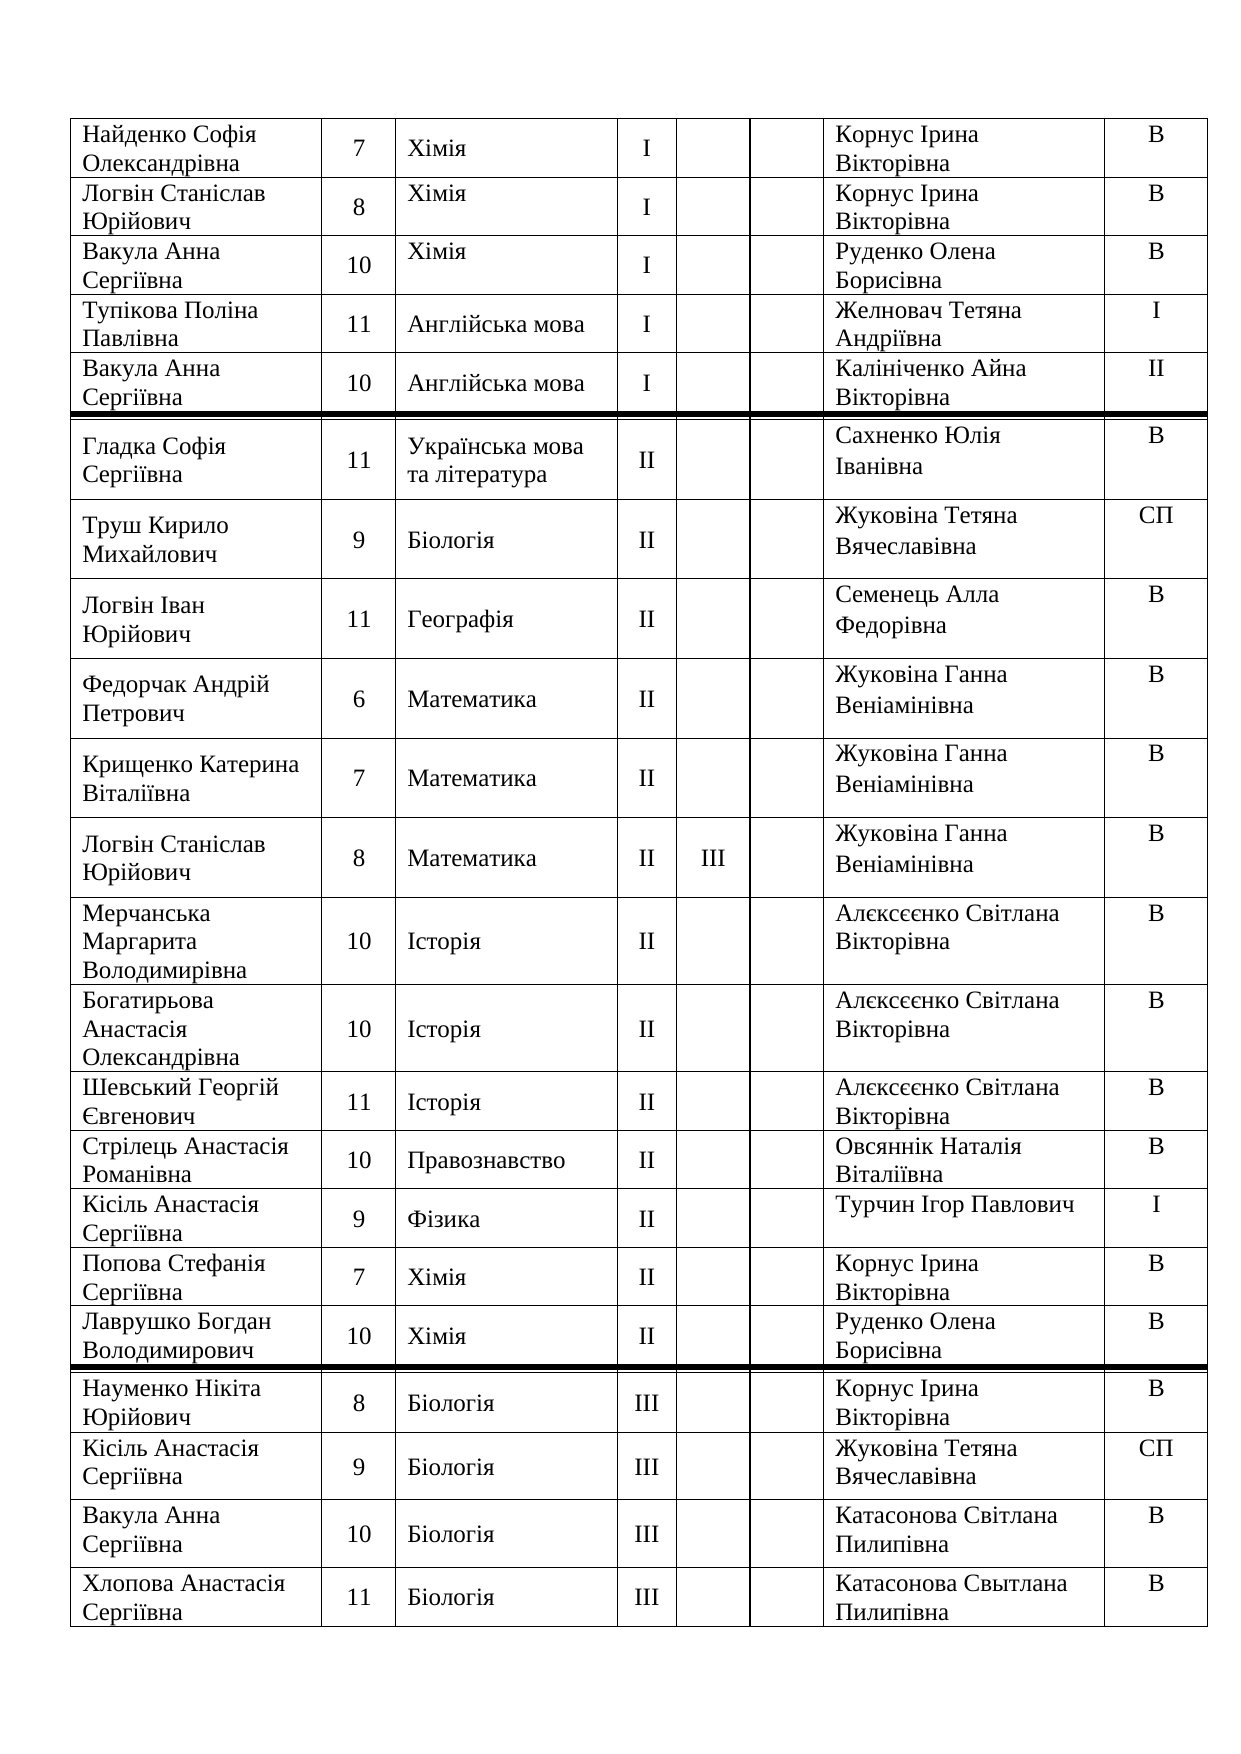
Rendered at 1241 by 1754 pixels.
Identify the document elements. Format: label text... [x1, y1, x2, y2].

table_cell Історія [396, 898, 617, 984]
table_cell В [1105, 1248, 1207, 1305]
table_cell Корнус Ірина Вікторівна [824, 119, 1104, 177]
table_cell [751, 353, 823, 411]
table_cell Корнус Ірина Вікторівна [824, 178, 1104, 235]
table_cell 9 [322, 1433, 395, 1499]
table_cell [677, 1306, 749, 1364]
table_cell Алєксєєнко Світлана Вікторівна [824, 1072, 1104, 1130]
table_cell Катасонова Світлана Пилипівна [824, 1500, 1104, 1567]
table_cell ІІ [618, 985, 676, 1071]
table_cell В [1105, 985, 1207, 1071]
table_cell [677, 1373, 749, 1432]
table_cell Желновач Тетяна Андріївна [824, 295, 1104, 352]
table_cell [751, 1373, 823, 1432]
table_cell [677, 1131, 749, 1188]
table_cell [751, 1500, 823, 1567]
table_cell Семенець Алла Федорівна [824, 579, 1104, 658]
table_cell Історія [396, 985, 617, 1071]
table_cell 11 [322, 295, 395, 352]
table_cell ІІ [618, 659, 676, 737]
table_cell Богатирьова Анастасія Олександрівна [71, 985, 321, 1071]
table_cell [751, 295, 823, 352]
table_cell 8 [322, 178, 395, 235]
table_cell 10 [322, 1500, 395, 1567]
table_cell 10 [322, 236, 395, 294]
table_cell В [1105, 818, 1207, 897]
table_cell Алєксєєнко Світлана Вікторівна [824, 985, 1104, 1071]
table_cell [751, 1189, 823, 1247]
table_cell 10 [322, 985, 395, 1071]
table_cell І [1105, 295, 1207, 352]
table_cell 7 [322, 1248, 395, 1305]
table_cell Логвін Станіслав Юрійович [71, 178, 321, 235]
table_cell [751, 985, 823, 1071]
table_cell Хімія [396, 236, 617, 294]
table_cell Хімія [396, 1248, 617, 1305]
table_cell Шевський Георгій Євгенович [71, 1072, 321, 1130]
table_cell [677, 659, 749, 737]
table_cell Жуковіна Тетяна Вячеславівна [824, 500, 1104, 578]
table_cell [751, 119, 823, 177]
table_cell [751, 420, 823, 499]
table_cell Труш Кирило Михайлович [71, 500, 321, 578]
table_cell Алєксєєнко Світлана Вікторівна [824, 898, 1104, 984]
table_cell ІІ [618, 1131, 676, 1188]
table_cell [677, 739, 749, 817]
table_cell ІІ [618, 1072, 676, 1130]
table_cell Мерчанська Маргарита Володимирівна [71, 898, 321, 984]
table_cell [677, 1248, 749, 1305]
table_cell Калініченко Айна Вікторівна [824, 353, 1104, 411]
table_cell [677, 295, 749, 352]
table_cell [677, 1568, 749, 1626]
table_cell [751, 1131, 823, 1188]
table_cell Математика [396, 739, 617, 817]
table_cell Біологія [396, 1433, 617, 1499]
table_cell Біологія [396, 1568, 617, 1626]
table_cell [751, 178, 823, 235]
table_cell [751, 818, 823, 897]
table_cell Вакула Анна Сергіївна [71, 236, 321, 294]
table_cell [677, 500, 749, 578]
table_cell Тупікова Поліна Павлівна [71, 295, 321, 352]
table_cell Гладка Софія Сергіївна [71, 420, 321, 499]
table_cell СП [1105, 500, 1207, 578]
table_cell [677, 579, 749, 658]
table_cell ІІ [618, 898, 676, 984]
table_cell Англійська мова [396, 353, 617, 411]
table_cell Руденко Олена Борисівна [824, 1306, 1104, 1364]
table_cell [677, 353, 749, 411]
table_cell ІІ [618, 818, 676, 897]
table_cell Вакула Анна Сергіївна [71, 1500, 321, 1567]
table_cell [677, 985, 749, 1071]
table_cell 11 [322, 420, 395, 499]
table_cell [677, 1072, 749, 1130]
table_cell Біологія [396, 1500, 617, 1567]
table_cell 6 [322, 659, 395, 737]
table_cell [677, 1433, 749, 1499]
table_cell [751, 898, 823, 984]
table_cell 7 [322, 119, 395, 177]
table_cell Кісіль Анастасія Сергіївна [71, 1189, 321, 1247]
table_cell Катасонова Свытлана Пилипівна [824, 1568, 1104, 1626]
table_cell [751, 236, 823, 294]
table_cell [677, 1189, 749, 1247]
table_cell [751, 500, 823, 578]
table_cell Федорчак Андрій Петрович [71, 659, 321, 737]
table_cell [677, 236, 749, 294]
table_cell ІІ [618, 739, 676, 817]
table_cell Хімія [396, 178, 617, 235]
table_cell В [1105, 1072, 1207, 1130]
table_cell 11 [322, 579, 395, 658]
table_cell Біологія [396, 500, 617, 578]
table_cell Математика [396, 818, 617, 897]
table_cell ІІ [1105, 353, 1207, 411]
table_cell ІІ [618, 1248, 676, 1305]
table_cell Англійська мова [396, 295, 617, 352]
table_cell І [618, 353, 676, 411]
table_cell Руденко Олена Борисівна [824, 236, 1104, 294]
table_cell 9 [322, 1189, 395, 1247]
table_cell В [1105, 1131, 1207, 1188]
table_cell Жуковіна Тетяна Вячеславівна [824, 1433, 1104, 1499]
table_cell Хімія [396, 119, 617, 177]
table_cell 7 [322, 739, 395, 817]
table_cell [677, 1500, 749, 1567]
table_cell Логвін Іван Юрійович [71, 579, 321, 658]
table_cell Корнус Ірина Вікторівна [824, 1373, 1104, 1432]
table_cell Крищенко Катерина Віталіївна [71, 739, 321, 817]
table_cell Фізика [396, 1189, 617, 1247]
table_cell [751, 1072, 823, 1130]
table_cell Найденко Софія Олександрівна [71, 119, 321, 177]
table_cell І [618, 236, 676, 294]
table_cell Біологія [396, 1373, 617, 1432]
table_cell Жуковіна Ганна Веніамінівна [824, 739, 1104, 817]
table_cell [751, 739, 823, 817]
table_cell 8 [322, 1373, 395, 1432]
table_cell Попова Стефанія Сергіївна [71, 1248, 321, 1305]
table_cell В [1105, 1568, 1207, 1626]
table_cell [751, 1306, 823, 1364]
table_cell Географія [396, 579, 617, 658]
table_cell В [1105, 236, 1207, 294]
table_cell [677, 420, 749, 499]
table_cell В [1105, 119, 1207, 177]
table_cell І [618, 119, 676, 177]
table_cell 10 [322, 1131, 395, 1188]
table_cell 9 [322, 500, 395, 578]
table_cell Жуковіна Ганна Веніамінівна [824, 818, 1104, 897]
table_cell Історія [396, 1072, 617, 1130]
table_cell В [1105, 178, 1207, 235]
table_cell ІІІ [677, 818, 749, 897]
table_cell 10 [322, 898, 395, 984]
table_cell ІІ [618, 420, 676, 499]
table_cell Сахненко Юлія Іванівна [824, 420, 1104, 499]
table_cell В [1105, 1306, 1207, 1364]
table_cell [751, 1568, 823, 1626]
table_cell Математика [396, 659, 617, 737]
table_cell ІІ [618, 1306, 676, 1364]
table_cell [751, 579, 823, 658]
table_cell Лаврушко Богдан Володимирович [71, 1306, 321, 1364]
table_cell ІІІ [618, 1433, 676, 1499]
table_cell ІІ [618, 579, 676, 658]
table_cell В [1105, 1500, 1207, 1567]
table_cell ІІІ [618, 1373, 676, 1432]
table_cell ІІ [618, 500, 676, 578]
table_cell [677, 898, 749, 984]
table_cell ІІ [618, 1189, 676, 1247]
table_cell 10 [322, 353, 395, 411]
table_cell СП [1105, 1433, 1207, 1499]
table_cell [677, 119, 749, 177]
table_cell Науменко Нікіта Юрійович [71, 1373, 321, 1432]
table_cell Логвін Станіслав Юрійович [71, 818, 321, 897]
table_cell Турчин Ігор Павлович [824, 1189, 1104, 1247]
table_cell Корнус Ірина Вікторівна [824, 1248, 1104, 1305]
table_cell І [1105, 1189, 1207, 1247]
table_cell В [1105, 739, 1207, 817]
table_cell 11 [322, 1072, 395, 1130]
table_cell 11 [322, 1568, 395, 1626]
table_cell ІІІ [618, 1568, 676, 1626]
table_cell Хлопова Анастасія Сергіївна [71, 1568, 321, 1626]
table_cell 8 [322, 818, 395, 897]
table_cell В [1105, 579, 1207, 658]
table_cell І [618, 178, 676, 235]
table_cell [677, 178, 749, 235]
table_cell [751, 1248, 823, 1305]
table_cell Вакула Анна Сергіївна [71, 353, 321, 411]
table_cell В [1105, 898, 1207, 984]
table_cell Овсяннік Наталія Віталіївна [824, 1131, 1104, 1188]
table_cell В [1105, 1373, 1207, 1432]
table_cell Українська мова та література [396, 420, 617, 499]
table_cell ІІІ [618, 1500, 676, 1567]
table_cell [751, 659, 823, 737]
table_cell Правознавство [396, 1131, 617, 1188]
table_cell Жуковіна Ганна Веніамінівна [824, 659, 1104, 737]
table_cell І [618, 295, 676, 352]
table_cell Стрілець Анастасія Романівна [71, 1131, 321, 1188]
table_cell В [1105, 420, 1207, 499]
table_cell 10 [322, 1306, 395, 1364]
table_cell Кісіль Анастасія Сергіївна [71, 1433, 321, 1499]
table_cell [751, 1433, 823, 1499]
table_cell Хімія [396, 1306, 617, 1364]
table_cell В [1105, 659, 1207, 737]
